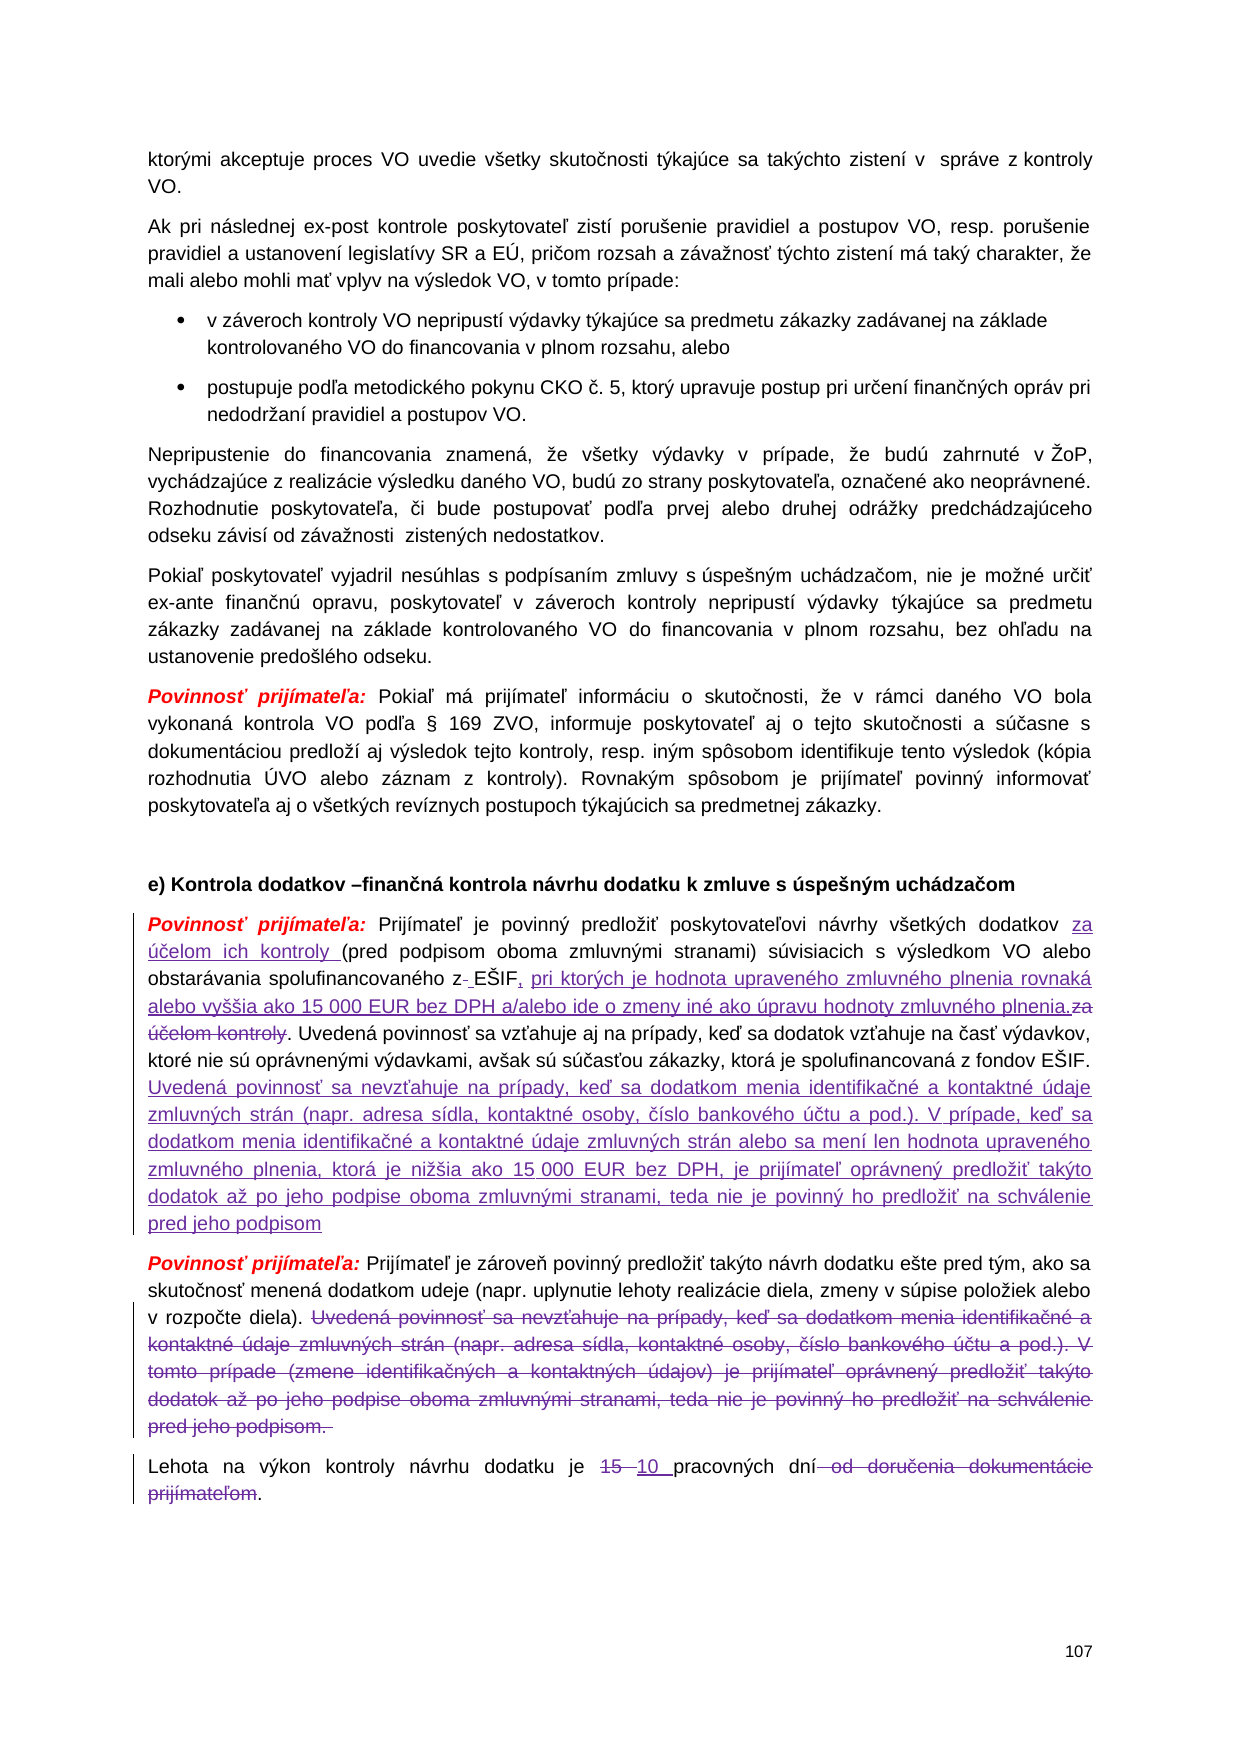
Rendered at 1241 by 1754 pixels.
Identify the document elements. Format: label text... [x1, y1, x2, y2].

text Povinnosť prijímateľa: Prijímateľ je povinný predložiť poskytovateľovi návrhy všetkých dodatkov (pred podpisom oboma zmluvnými stranami) súvisiacich s výsledkom VO alebo obstarávania spolufinancovaného zEŠIF . Uvedená povinnosť sa vzťahuje aj na prípady, keď sa dodatok vzťahuje na časť výdavkov, ktoré nie sú oprávnenými výdavkami, avšak sú súčasťou zákazky, ktorá je spolufinancovaná z fondov EŠIF. [148, 1206, 1092, 1235]
text Povinnosť prijímateľa: Prijímateľ je zároveň povinný predložiť takýto návrh dodatku ešte pred tým, ako sa skutočnosť menená dodatkom udeje (napr. uplynutie lehoty realizácie diela, zmeny v súpise položiek alebo v rozpočte diela). [148, 1401, 1092, 1437]
text Povinnosť prijímateľa: Prijímateľ je zároveň povinný predložiť takýto návrh dodatku ešte pred tým, ako sa skutočnosť menená dodatkom udeje (napr. uplynutie lehoty realizácie diela, zmeny v súpise položiek alebo v rozpočte diela). [148, 1374, 1092, 1400]
text Povinnosť prijímateľa: Pokiaľ má prijímateľ informáciu o skutočnosti, že v rámci daného VO bola vykonaná kontrola VO podľa § 169 ZVO, informuje poskytovateľ aj o tejto skutočnosti a súčasne s dokumentáciou predloží aj výsledok tejto kontroly, resp. iným spôsobom identifikuje tento výsledok (kópia rozhodnutia ÚVO alebo záznam z kontroly). Rovnakým spôsobom je prijímateľ povinný informovať poskytovateľa aj o všetkých revíznych postupoch týkajúcich sa predmetnej zákazky. [148, 685, 1092, 817]
text Povinnosť prijímateľa: Prijímateľ je zároveň povinný predložiť takýto návrh dodatku ešte pred tým, ako sa skutočnosť menená dodatkom udeje (napr. uplynutie lehoty realizácie diela, zmeny v súpise položiek alebo v rozpočte diela). [148, 1347, 1092, 1373]
text Lehota na výkon kontroly návrhu dodatku je pracovných dní. [148, 1454, 1092, 1504]
text Povinnosť prijímateľa: Prijímateľ je povinný predložiť poskytovateľovi návrhy všetkých dodatkov (pred podpisom oboma zmluvnými stranami) súvisiacich s výsledkom VO alebo obstarávania spolufinancovaného zEŠIF . Uvedená povinnosť sa vzťahuje aj na prípady, keď sa dodatok vzťahuje na časť výdavkov, ktoré nie sú oprávnenými výdavkami, avšak sú súčasťou zákazky, ktorá je spolufinancovaná z fondov EŠIF. [148, 1179, 1092, 1205]
text Ak pri následnej ex-post kontrole poskytovateľ zistí porušenie pravidiel a postupov VO, resp. porušenie pravidiel a ustanovení legislatívy SR a EÚ, pričom rozsah a závažnosť týchto zistení má taký charakter, že mali alebo mohli mať vplyv na výsledok VO, v tomto prípade: [148, 214, 1092, 292]
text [148, 148, 1092, 198]
text v záveroch kontroly VO nepripustí výdavky týkajúce sa predmetu zákazky zadávanej na základe kontrolovaného VO do financovania v plnom rozsahu, alebo [177, 309, 1092, 359]
text Povinnosť prijímateľa: Prijímateľ je povinný predložiť poskytovateľovi návrhy všetkých dodatkov (pred podpisom oboma zmluvnými stranami) súvisiacich s výsledkom VO alebo obstarávania spolufinancovaného zEŠIF . Uvedená povinnosť sa vzťahuje aj na prípady, keď sa dodatok vzťahuje na časť výdavkov, ktoré nie sú oprávnenými výdavkami, avšak sú súčasťou zákazky, ktorá je spolufinancovaná z fondov EŠIF. [148, 913, 1092, 1096]
text Nepripustenie do financovania znamená, že všetky výdavky v prípade, že budú zahrnuté v ŽoP, vychádzajúce z realizácie výsledku daného VO, budú zo strany poskytovateľa, označené ako neoprávnené. Rozhodnutie poskytovateľa, či bude postupovať podľa prvej alebo druhej odrážky predchádzajúceho odseku závisí od závažnosti zistených nedostatkov. [148, 443, 1092, 547]
text Povinnosť prijímateľa: Prijímateľ je povinný predložiť poskytovateľovi návrhy všetkých dodatkov (pred podpisom oboma zmluvnými stranami) súvisiacich s výsledkom VO alebo obstarávania spolufinancovaného zEŠIF . Uvedená povinnosť sa vzťahuje aj na prípady, keď sa dodatok vzťahuje na časť výdavkov, ktoré nie sú oprávnenými výdavkami, avšak sú súčasťou zákazky, ktorá je spolufinancovaná z fondov EŠIF. [148, 1097, 1092, 1150]
text Povinnosť prijímateľa: Prijímateľ je zároveň povinný predložiť takýto návrh dodatku ešte pred tým, ako sa skutočnosť menená dodatkom udeje (napr. uplynutie lehoty realizácie diela, zmeny v súpise položiek alebo v rozpočte diela). [148, 1252, 1092, 1346]
text e) Kontrola dodatkov –finančná kontrola návrhu dodatku k zmluve s úspešným uchádzačom [148, 873, 1092, 896]
text Pokiaľ poskytovateľ vyjadril nesúhlas s podpísaním zmluvy s úspešným uchádzačom, nie je možné určiť ex-ante finančnú opravu, poskytovateľ v záveroch kontroly nepripustí výdavky týkajúce sa predmetu zákazky zadávanej na základe kontrolovaného VO do financovania v plnom rozsahu, bez ohľadu na ustanovenie predošlého odseku. [148, 564, 1092, 668]
text Povinnosť prijímateľa: Prijímateľ je povinný predložiť poskytovateľovi návrhy všetkých dodatkov (pred podpisom oboma zmluvnými stranami) súvisiacich s výsledkom VO alebo obstarávania spolufinancovaného zEŠIF . Uvedená povinnosť sa vzťahuje aj na prípady, keď sa dodatok vzťahuje na časť výdavkov, ktoré nie sú oprávnenými výdavkami, avšak sú súčasťou zákazky, ktorá je spolufinancovaná z fondov EŠIF. [148, 1151, 1092, 1178]
text postupuje podľa metodického pokynu CKO č. 5, ktorý upravuje postup pri určení finančných opráv pri nedodržaní pravidiel a postupov VO. [177, 376, 1092, 426]
